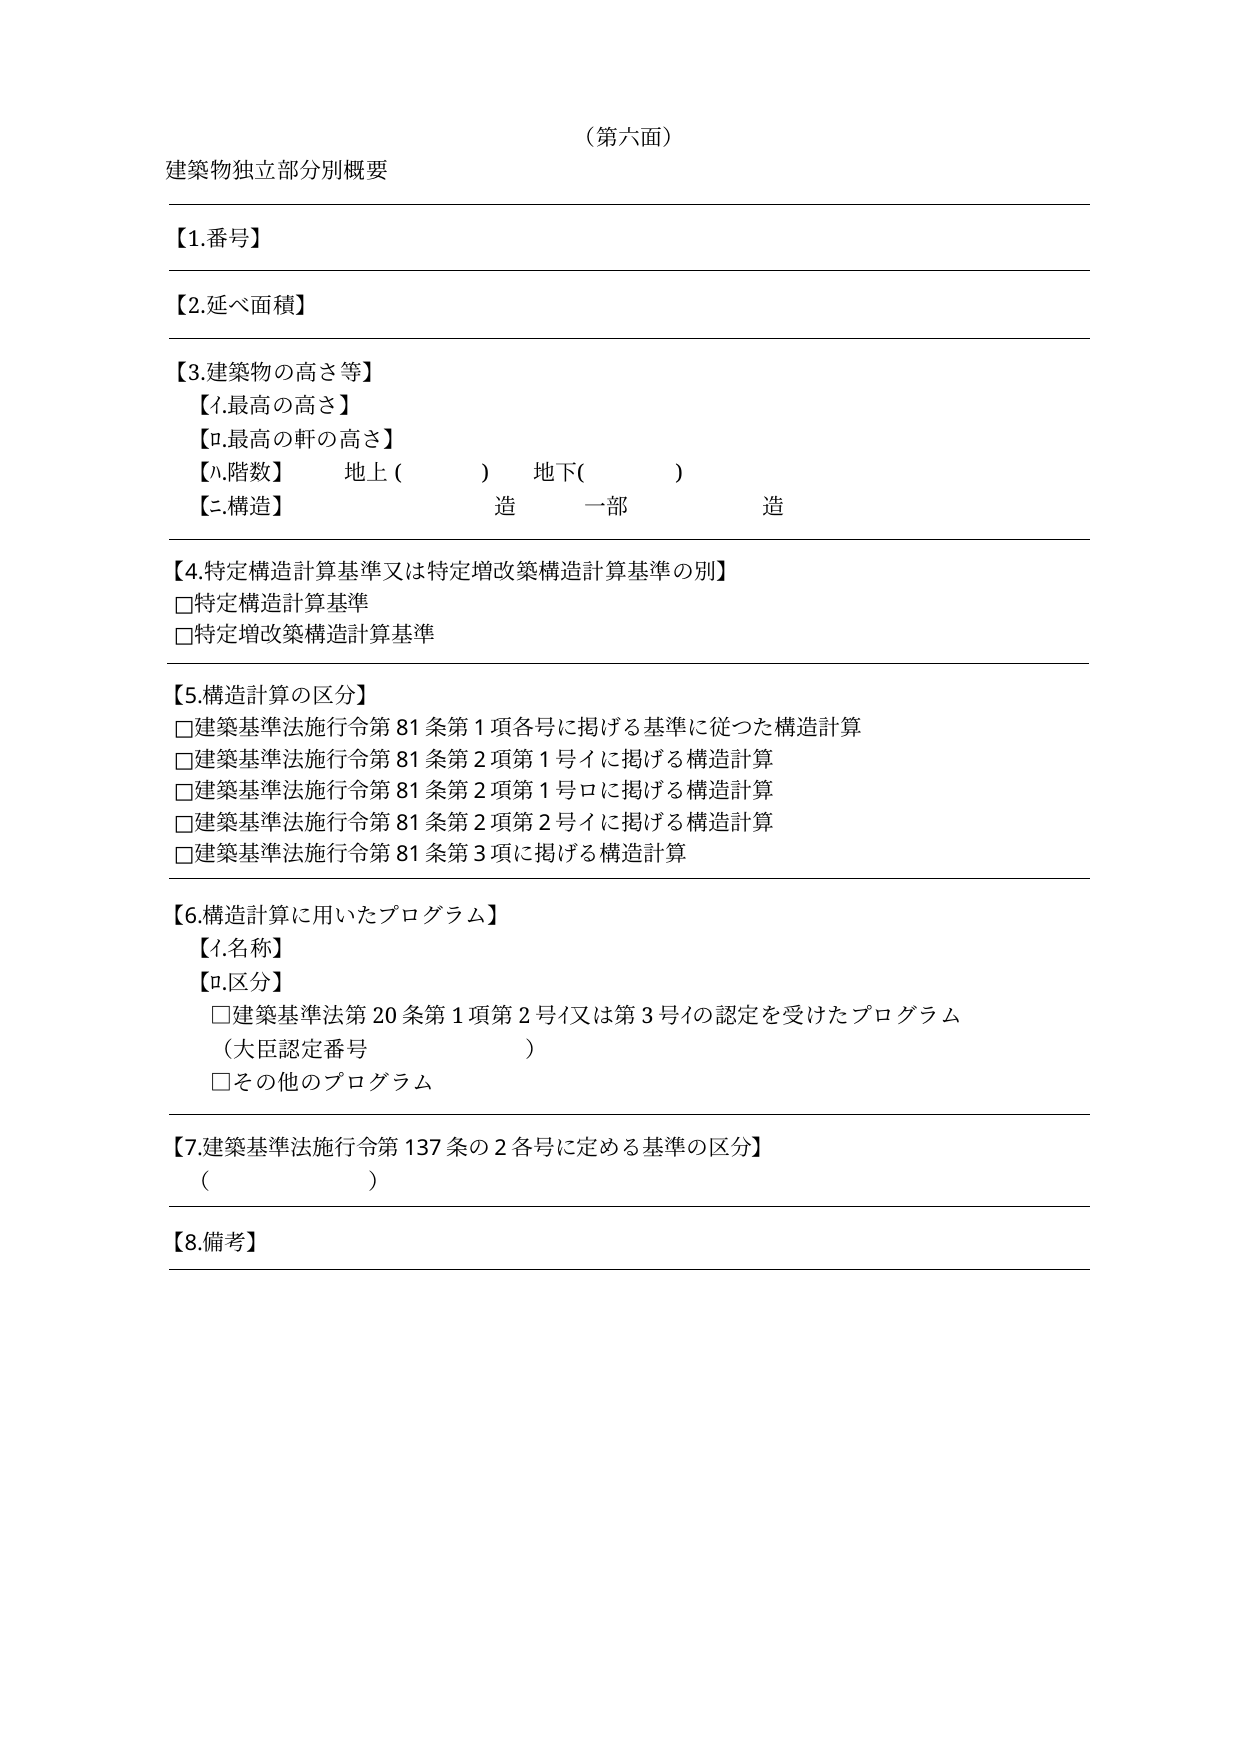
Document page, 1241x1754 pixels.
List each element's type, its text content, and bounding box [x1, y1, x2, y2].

text 【4.特定構造計算基準又は特定増改築構造計算基準の別】 [162, 554, 1092, 586]
text 【ﾛ.区分】 [165, 963, 1092, 996]
text □建築基準法施行令第81条第2項第1号ロに掲げる構造計算 [162, 773, 1092, 805]
text □その他のプログラム [165, 1063, 1092, 1097]
text □建築基準法第20条第1項第2号ｲ又は第3号ｲの認定を受けたプログラム [165, 996, 1092, 1030]
text （大臣認定番号 ） [165, 1030, 1092, 1063]
text 【ﾊ.階数】 地上 ( ) 地下( ) [165, 453, 1092, 487]
text 【ｲ.名称】 [165, 929, 1092, 963]
text （ ） [165, 1162, 1092, 1196]
text 建築物独立部分別概要 [165, 152, 1092, 185]
text 【ﾆ.構造】 造 一部 造 [165, 487, 1092, 521]
text 【5.構造計算の区分】 [162, 679, 1092, 710]
text 【ﾛ.最高の軒の高さ】 [165, 420, 1092, 453]
text □特定増改築構造計算基準 [148, 617, 1092, 649]
text 【7.建築基準法施行令第137条の2各号に定める基準の区分】 [162, 1131, 1092, 1162]
text 【1.番号】 [165, 219, 1092, 252]
text □建築基準法施行令第81条第3項に掲げる構造計算 [162, 836, 1092, 868]
text □建築基準法施行令第81条第2項第2号イに掲げる構造計算 [162, 805, 1092, 836]
text □建築基準法施行令第81条第1項各号に掲げる基準に従つた構造計算 [162, 710, 1092, 742]
text 【8.備考】 [162, 1226, 1092, 1257]
text （第六面） [165, 118, 1092, 152]
text 【6.構造計算に用いたプログラム】 [162, 898, 1092, 929]
text 【ｲ.最高の高さ】 [165, 386, 1092, 420]
text □建築基準法施行令第81条第2項第1号イに掲げる構造計算 [162, 742, 1092, 773]
text 【3.建築物の高さ等】 [165, 353, 1092, 386]
text □特定構造計算基準 [162, 586, 1092, 617]
text 【2.延べ面積】 [165, 286, 1092, 319]
